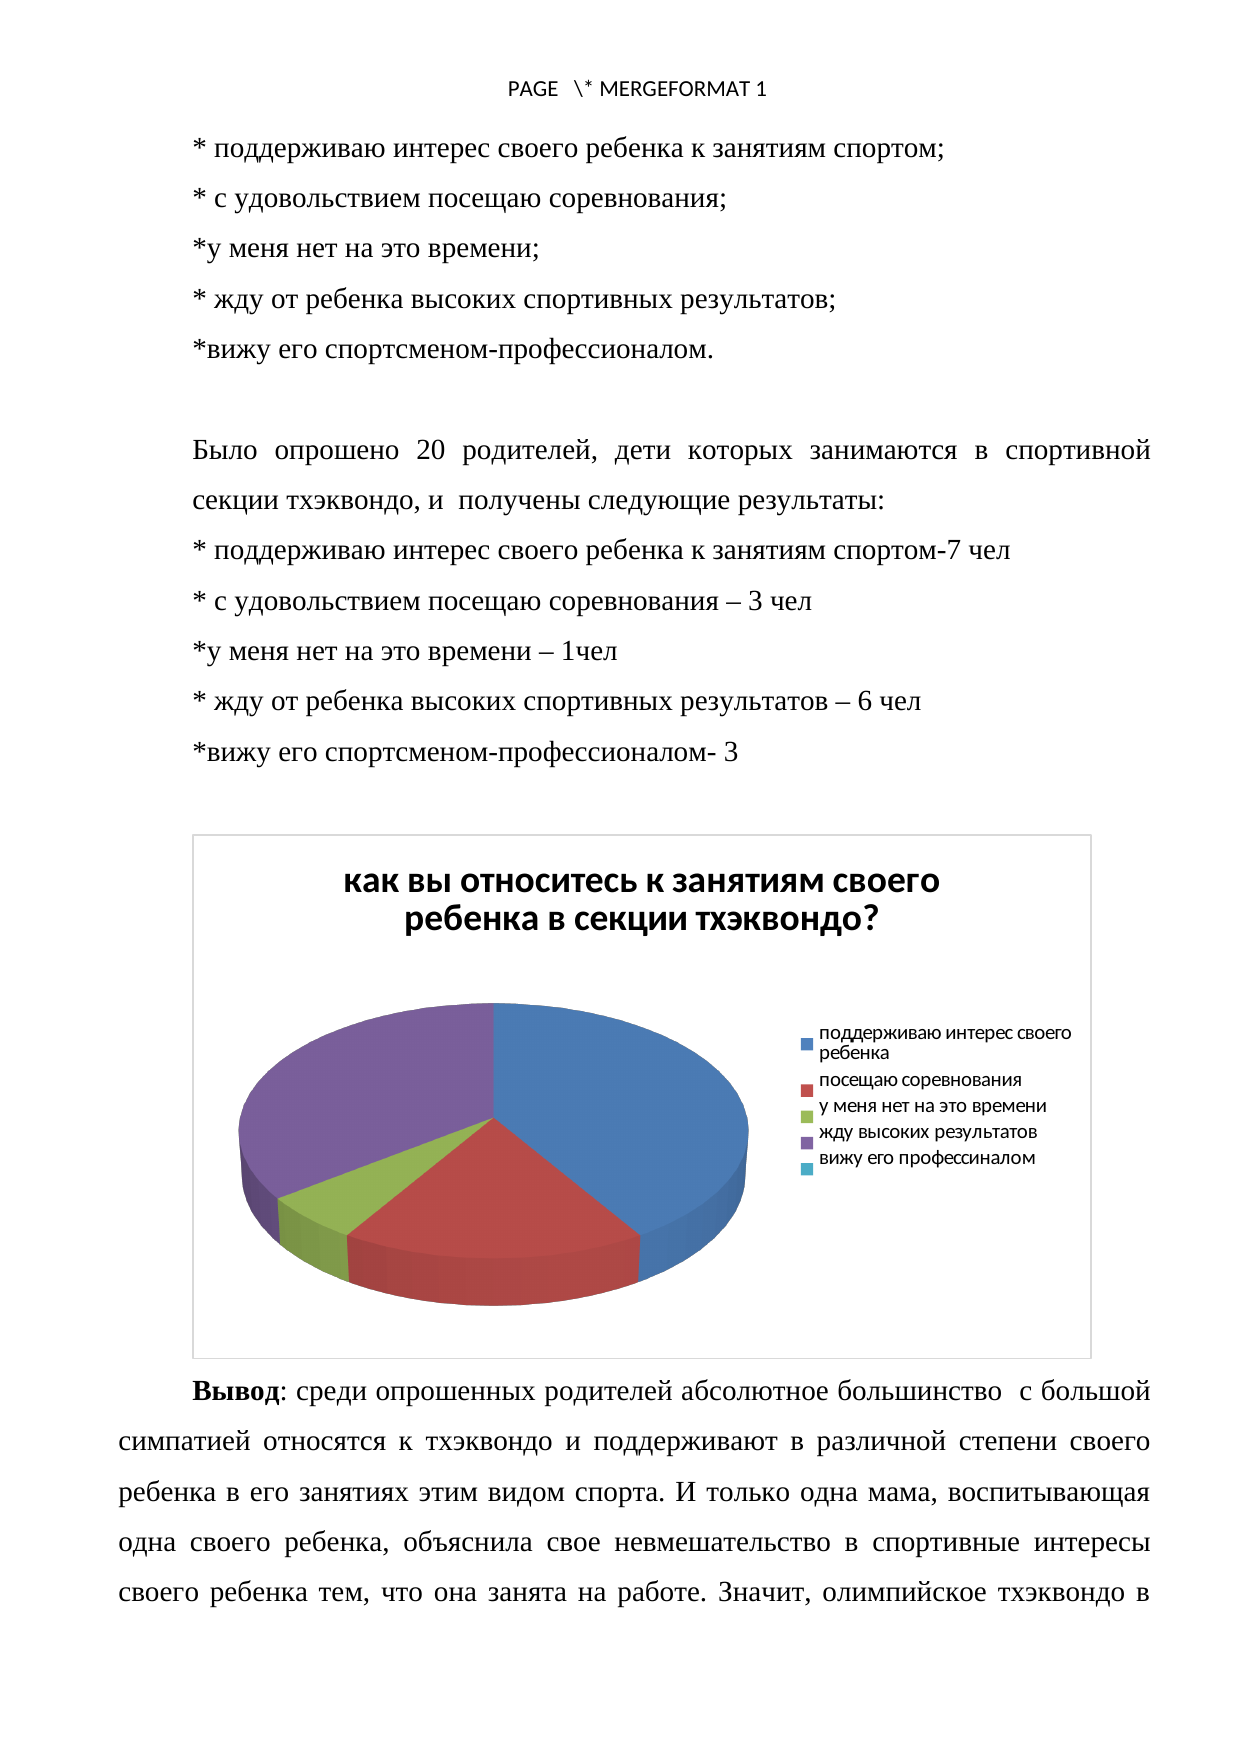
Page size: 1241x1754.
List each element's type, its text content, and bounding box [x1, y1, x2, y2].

text * поддерживаю интерес своего ребенка к занятиям спортом; [118, 130, 1152, 163]
text *вижу его спортсменом-профессионалом- 3 [118, 734, 1152, 767]
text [118, 1373, 1152, 1608]
text *вижу его спортсменом-профессионалом. [118, 331, 1152, 365]
text * поддерживаю интерес своего ребенка к занятиям спортом-7 чел [118, 532, 1152, 566]
text * с удовольствием посещаю соревнования; [118, 180, 1152, 214]
text * жду от ребенка высоких спортивных результатов; [118, 281, 1152, 314]
text Было опрошено 20 родителей, дети которых занимаются в спортивной секции тхэквондо, и получены следующие результаты: [192, 432, 1152, 516]
text *у меня нет на это времени – 1чел [118, 633, 1152, 667]
text *у меня нет на это времени; [118, 231, 1152, 264]
text * с удовольствием посещаю соревнования – 3 чел [118, 583, 1152, 616]
text * жду от ребенка высоких спортивных результатов – 6 чел [118, 683, 1152, 717]
